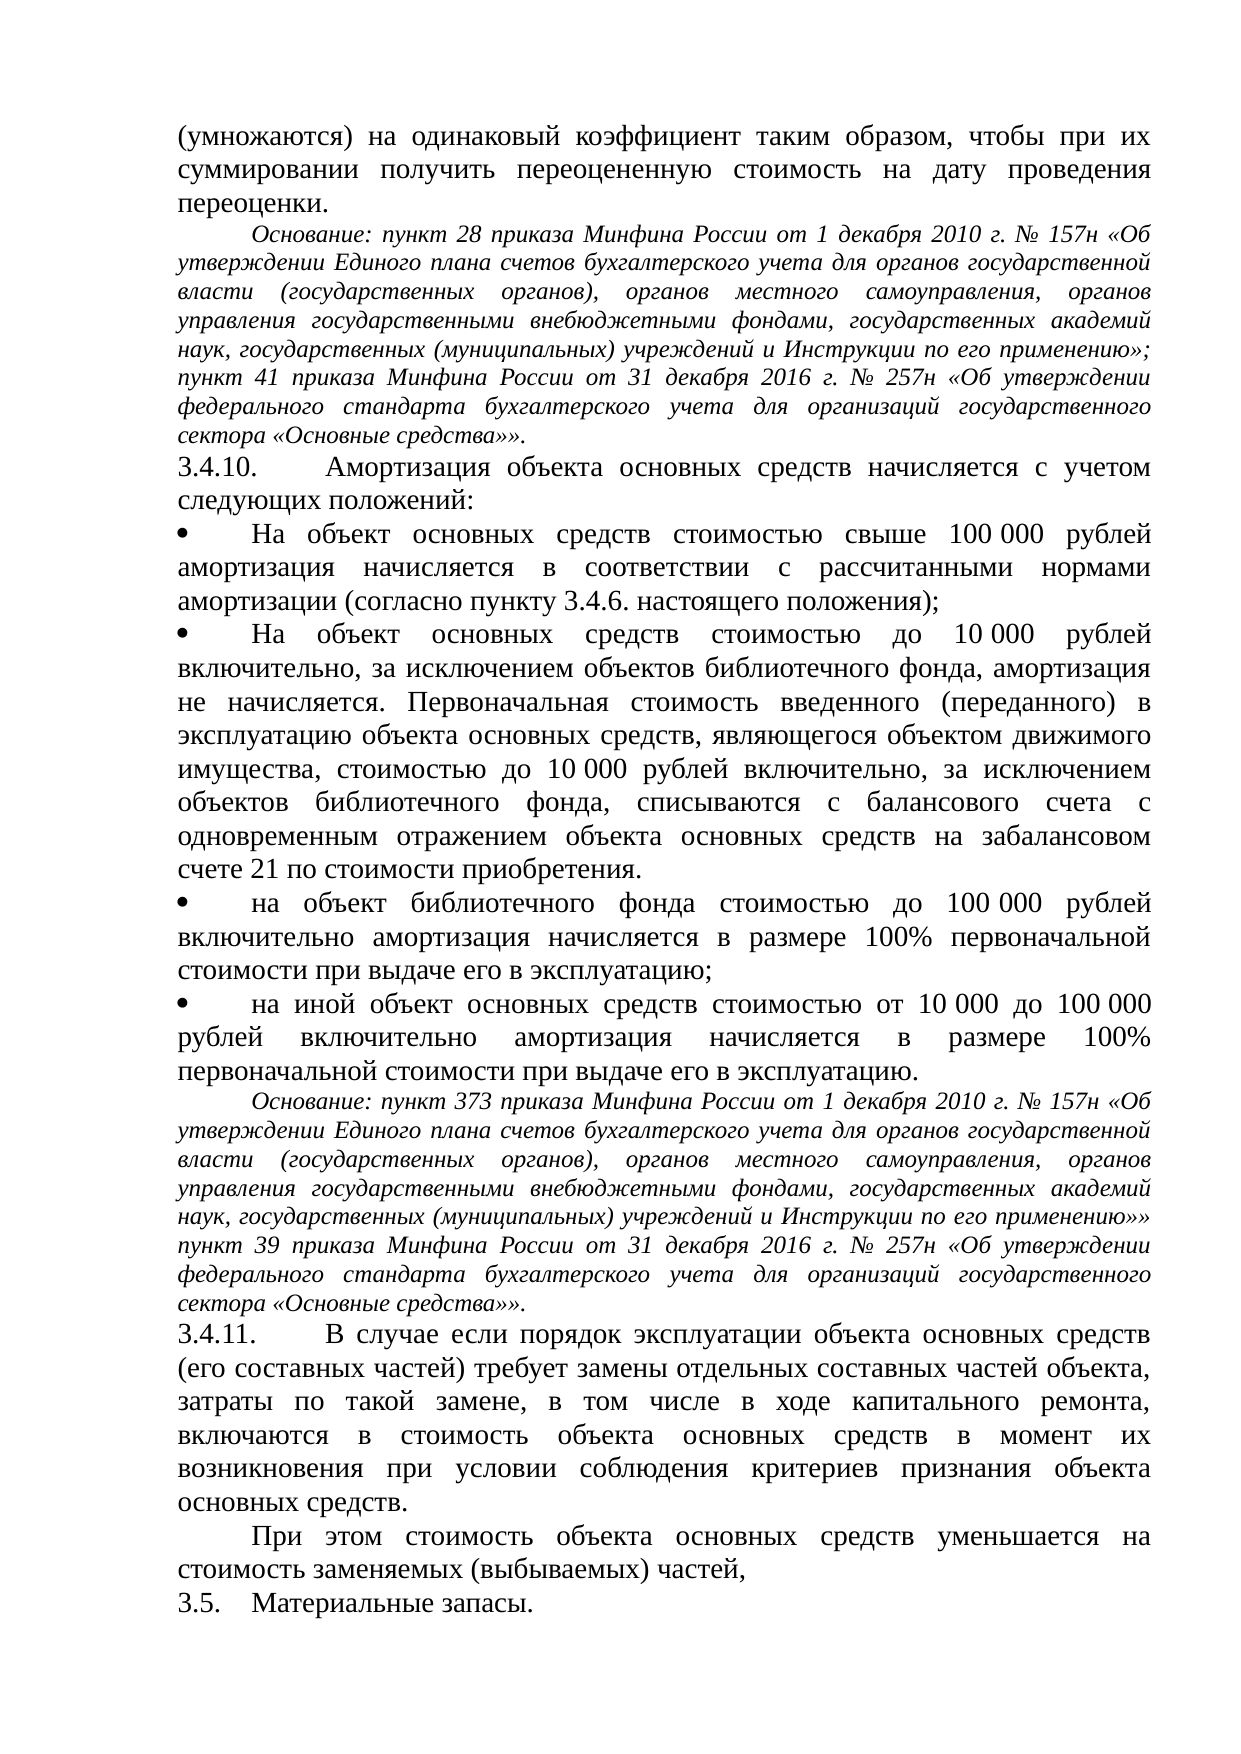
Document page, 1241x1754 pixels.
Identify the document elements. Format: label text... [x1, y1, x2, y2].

subtitle На объект основных средств стоимостью свыше 100 000 рублей амортизация начисляется в соответствии с рассчитанными нормами амортизации (согласно пункту 3.4.6. настоящего положения); [177, 516, 1152, 617]
subtitle Амортизация объекта основных средств начисляется с учетом следующих положений: [177, 449, 1152, 516]
subtitle Основание: пункт 28 приказа Минфина России от 1 декабря 2010 г. № 157н «Об утверждении Единого плана счетов бухгалтерского учета для органов государственной власти (государственных органов), органов местного самоуправления, органов управления государственными внебюджетными фондами, государственных академий наук, государственных (муниципальных) учреждений и Инструкции по его применению»; пункт 41 приказа Минфина России от 31 декабря 2016 г. № 257н «Об утверждении федерального стандарта бухгалтерского учета для организаций государственного сектора «Основные средства»». [177, 219, 1152, 449]
subtitle При этом стоимость объекта основных средств уменьшается на стоимость заменяемых (выбываемых) частей, [177, 1518, 1152, 1585]
subtitle на объект библиотечного фонда стоимостью до 100 000 рублей включительно амортизация начисляется в размере 100% первоначальной стоимости при выдаче его в эксплуатацию; [177, 885, 1152, 986]
subtitle Основание: пункт 373 приказа Минфина России от 1 декабря 2010 г. № 157н «Об утверждении Единого плана счетов бухгалтерского учета для органов государственной власти (государственных органов), органов местного самоуправления, органов управления государственными внебюджетными фондами, государственных академий наук, государственных (муниципальных) учреждений и Инструкции по его применению»» пункт 39 приказа Минфина России от 31 декабря 2016 г. № 257н «Об утверждении федерального стандарта бухгалтерского учета для организаций государственного сектора «Основные средства»». [177, 1086, 1152, 1316]
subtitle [177, 118, 1152, 219]
subtitle на иной объект основных средств стоимостью от 10 000 до 100 000 рублей включительно амортизация начисляется в размере 100% первоначальной стоимости при выдаче его в эксплуатацию. [177, 986, 1152, 1086]
subtitle На объект основных средств стоимостью до 10 000 рублей включительно, за исключением объектов библиотечного фонда, амортизация не начисляется. Первоначальная стоимость введенного (переданного) в эксплуатацию объекта основных средств, являющегося объектом движимого имущества, стоимостью до 10 000 рублей включительно, за исключением объектов библиотечного фонда, списываются с балансового счета с одновременным отражением объекта основных средств на забалансовом счете 21 по стоимости приобретения. [177, 617, 1152, 885]
subtitle Материальные запасы. [177, 1585, 1152, 1618]
subtitle В случае если порядок эксплуатации объекта основных средств (его составных частей) требует замены отдельных составных частей объекта, затраты по такой замене, в том числе в ходе капитального ремонта, включаются в стоимость объекта основных средств в момент их возникновения при условии соблюдения критериев признания объекта основных средств. [177, 1316, 1152, 1518]
